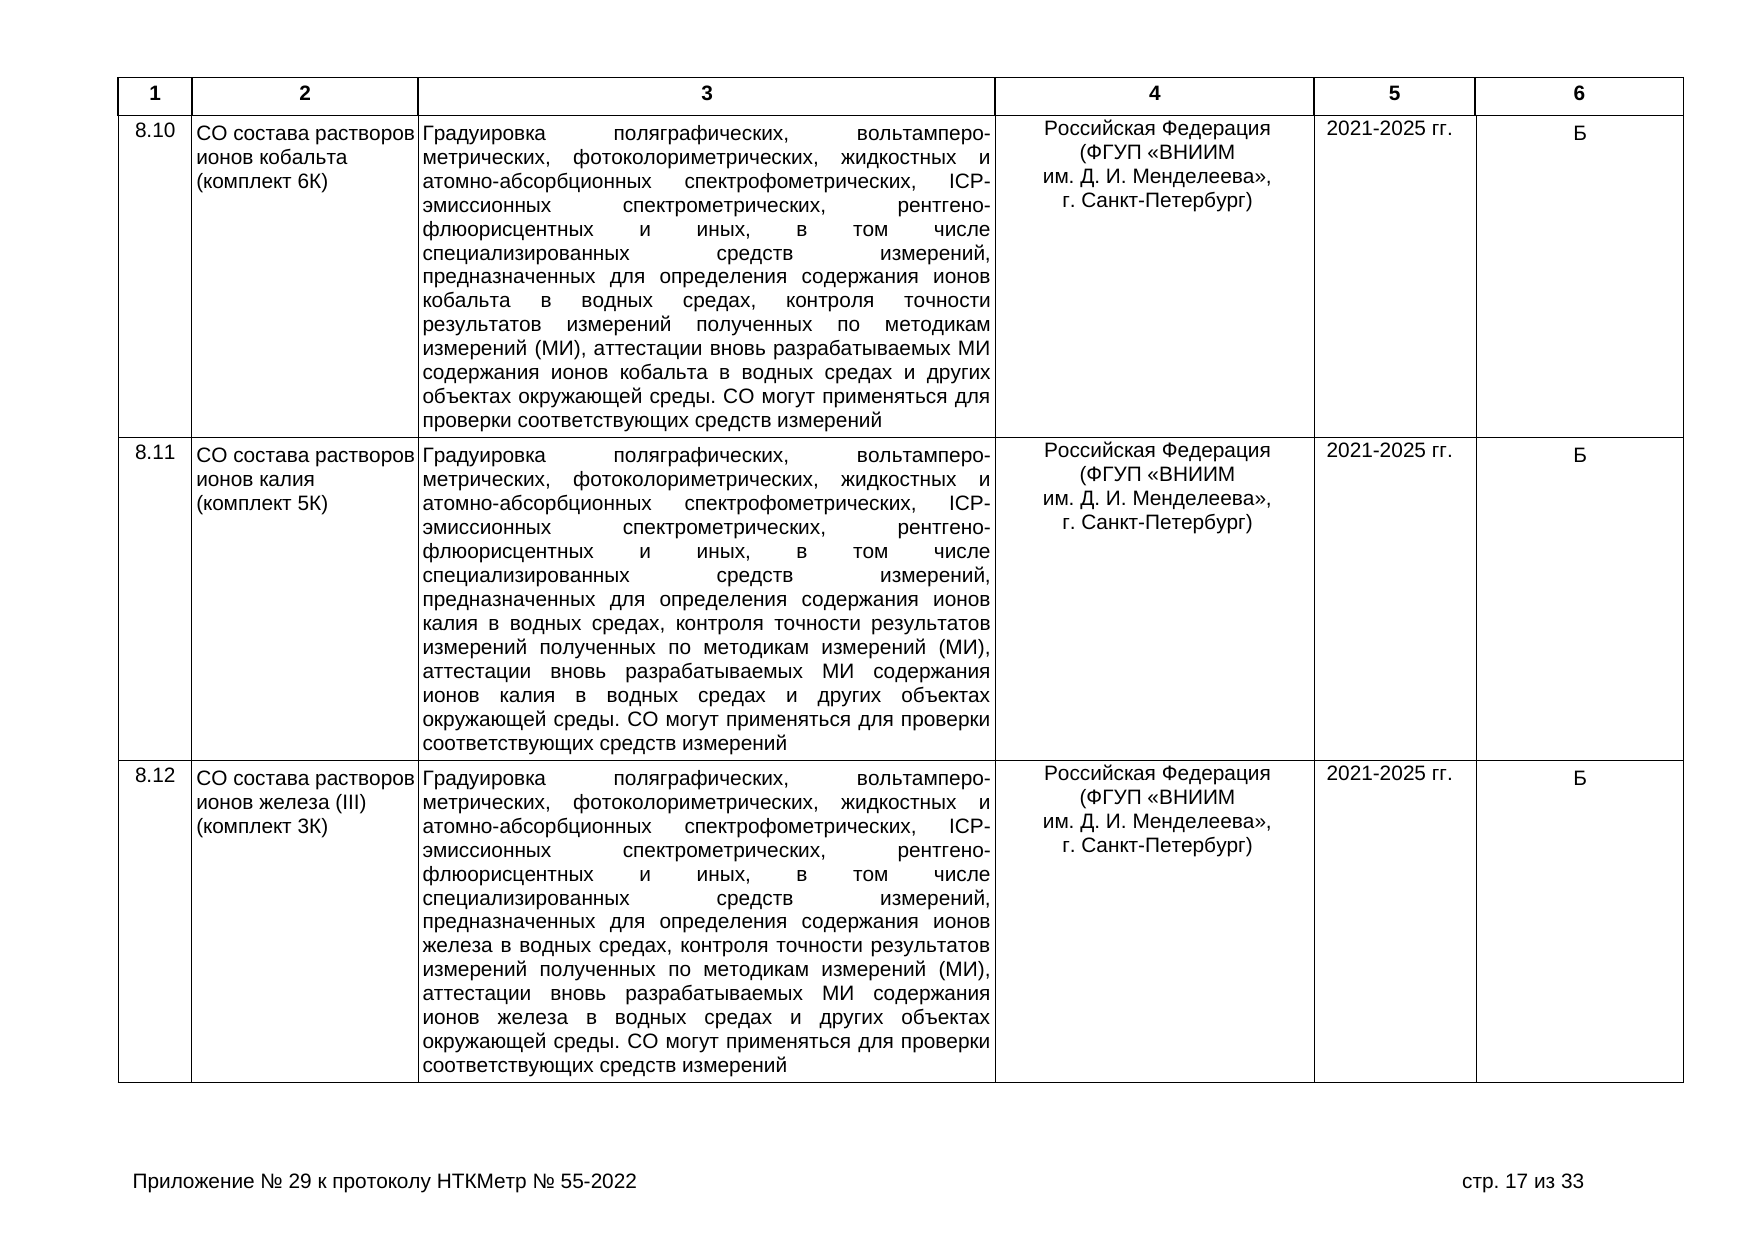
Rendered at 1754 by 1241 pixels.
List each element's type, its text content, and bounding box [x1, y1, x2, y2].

table_cell Градуировка поляграфических, вольтамперо-метрических, фотоколориметрических, жидкостных и атомно-абсорбционных спектрофометрических, ICP-эмиссионных спектрометрических, рентгено-флюорисцентных и иных, в том числе специализированных средств измерений, предназначенных для определения содержания ионов калия в водных средах, контроля точности результатов измерений полученных по методикам измерений (МИ), аттестации вновь разрабатываемых МИ содержания ионов калия в водных средах и других объектах окружающей среды. СО могут применяться для проверки соответствующих средств измерений [419, 438, 995, 759]
table_header 2 [193, 78, 417, 114]
table_cell Б [1477, 761, 1683, 1082]
table_cell СО состава растворов ионов калия (комплект 5К) [192, 438, 418, 759]
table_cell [996, 116, 1314, 437]
table_cell Градуировка поляграфических, вольтамперо-метрических, фотоколориметрических, жидкостных и атомно-абсорбционных спектрофометрических, ICP-эмиссионных спектрометрических, рентгено-флюорисцентных и иных, в том числе специализированных средств измерений, предназначенных для определения содержания ионов кобальта в водных средах, контроля точности результатов измерений полученных по методикам измерений (МИ), аттестации вновь разрабатываемых МИ содержания ионов кобальта в водных средах и других объектах окружающей среды. СО могут применяться для проверки соответствующих средств измерений [419, 116, 995, 437]
table_cell Б [1477, 438, 1683, 759]
table_cell 2021-2025 гг. [1315, 438, 1476, 759]
table_header 1 [119, 78, 191, 114]
table_cell Б [1477, 116, 1683, 437]
table_cell СО состава растворов ионов железа (III) (комплект 3К) [192, 761, 418, 1082]
table_header 5 [1315, 78, 1474, 114]
table_cell 8.11 [119, 438, 191, 759]
table_cell Российская Федерация (ФГУП «ВНИИМ им. Д. И. Менделеева», г. Санкт-Петербург) [996, 438, 1314, 759]
table_cell 2021-2025 гг. [1315, 116, 1476, 437]
table_cell 2021-2025 гг. [1315, 761, 1476, 1082]
table_header 6 [1476, 78, 1683, 114]
table_header 4 [996, 78, 1313, 114]
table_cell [996, 761, 1314, 1082]
table_cell СО состава растворов ионов кобальта (комплект 6К) [192, 116, 418, 437]
table_cell 8.10 [119, 116, 191, 437]
table_header 3 [419, 78, 994, 114]
table_cell Градуировка поляграфических, вольтамперо-метрических, фотоколориметрических, жидкостных и атомно-абсорбционных спектрофометрических, ICP-эмиссионных спектрометрических, рентгено-флюорисцентных и иных, в том числе специализированных средств измерений, предназначенных для определения содержания ионов железа в водных средах, контроля точности результатов измерений полученных по методикам измерений (МИ), аттестации вновь разрабатываемых МИ содержания ионов железа в водных средах и других объектах окружающей среды. СО могут применяться для проверки соответствующих средств измерений [419, 761, 995, 1082]
table_cell 8.12 [119, 761, 191, 1082]
